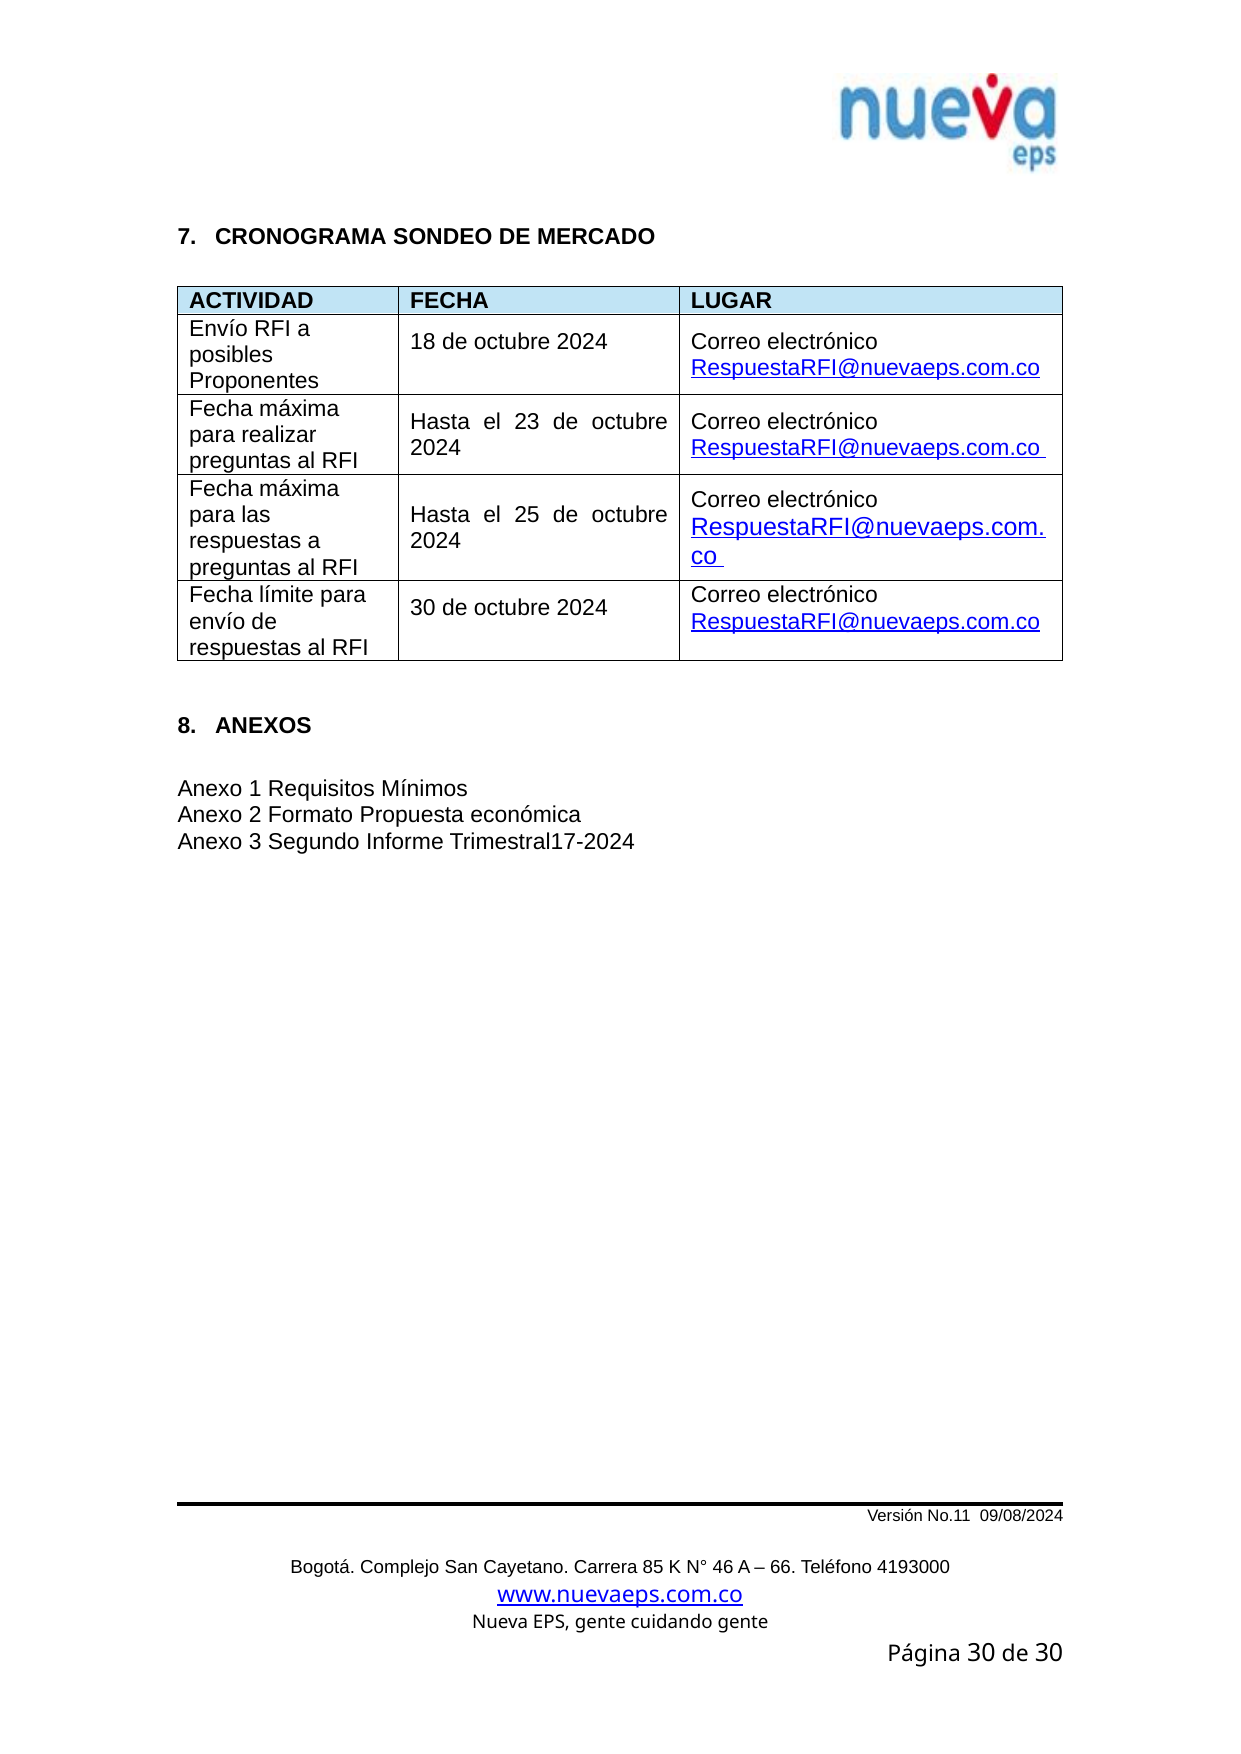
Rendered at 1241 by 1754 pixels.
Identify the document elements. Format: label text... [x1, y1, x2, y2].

picture [831, 73, 1063, 180]
table_header LUGAR [680, 287, 1062, 313]
table_header ACTIVIDAD [178, 287, 398, 313]
table_cell 18 de octubre 2024 [399, 315, 679, 394]
table_cell Hasta el 25 de octubre 2024 [399, 475, 679, 580]
table_cell Correo electrónico RespuestaRFI@nuevaeps.com.co [680, 315, 1062, 394]
table_cell Fecha máxima para realizar preguntas al RFI [178, 395, 398, 474]
subtitle CRONOGRAMA SONDEO DE MERCADO [177, 223, 1063, 249]
table_cell Envío RFI a posibles Proponentes [178, 315, 398, 394]
text Anexo 1 Requisitos Mínimos [177, 775, 1063, 801]
table_cell Fecha máxima para las respuestas a preguntas al RFI [178, 475, 398, 580]
table_cell Fecha límite para envío de respuestas al RFI [178, 581, 398, 660]
table_cell 30 de octubre 2024 [399, 581, 679, 660]
subtitle ANEXOS [177, 712, 1063, 738]
table_cell Correo electrónico RespuestaRFI@nuevaeps.com.co [680, 475, 1062, 580]
table_header FECHA [399, 287, 679, 313]
text Anexo 3 Segundo Informe Trimestral17-2024 [177, 828, 1063, 854]
table_cell Hasta el 23 de octubre 2024 [399, 395, 679, 474]
text Anexo 2 Formato Propuesta económica [177, 801, 1063, 828]
table_cell Correo electrónico RespuestaRFI@nuevaeps.com.co [680, 395, 1062, 474]
table_cell Correo electrónico RespuestaRFI@nuevaeps.com.co [680, 581, 1062, 660]
